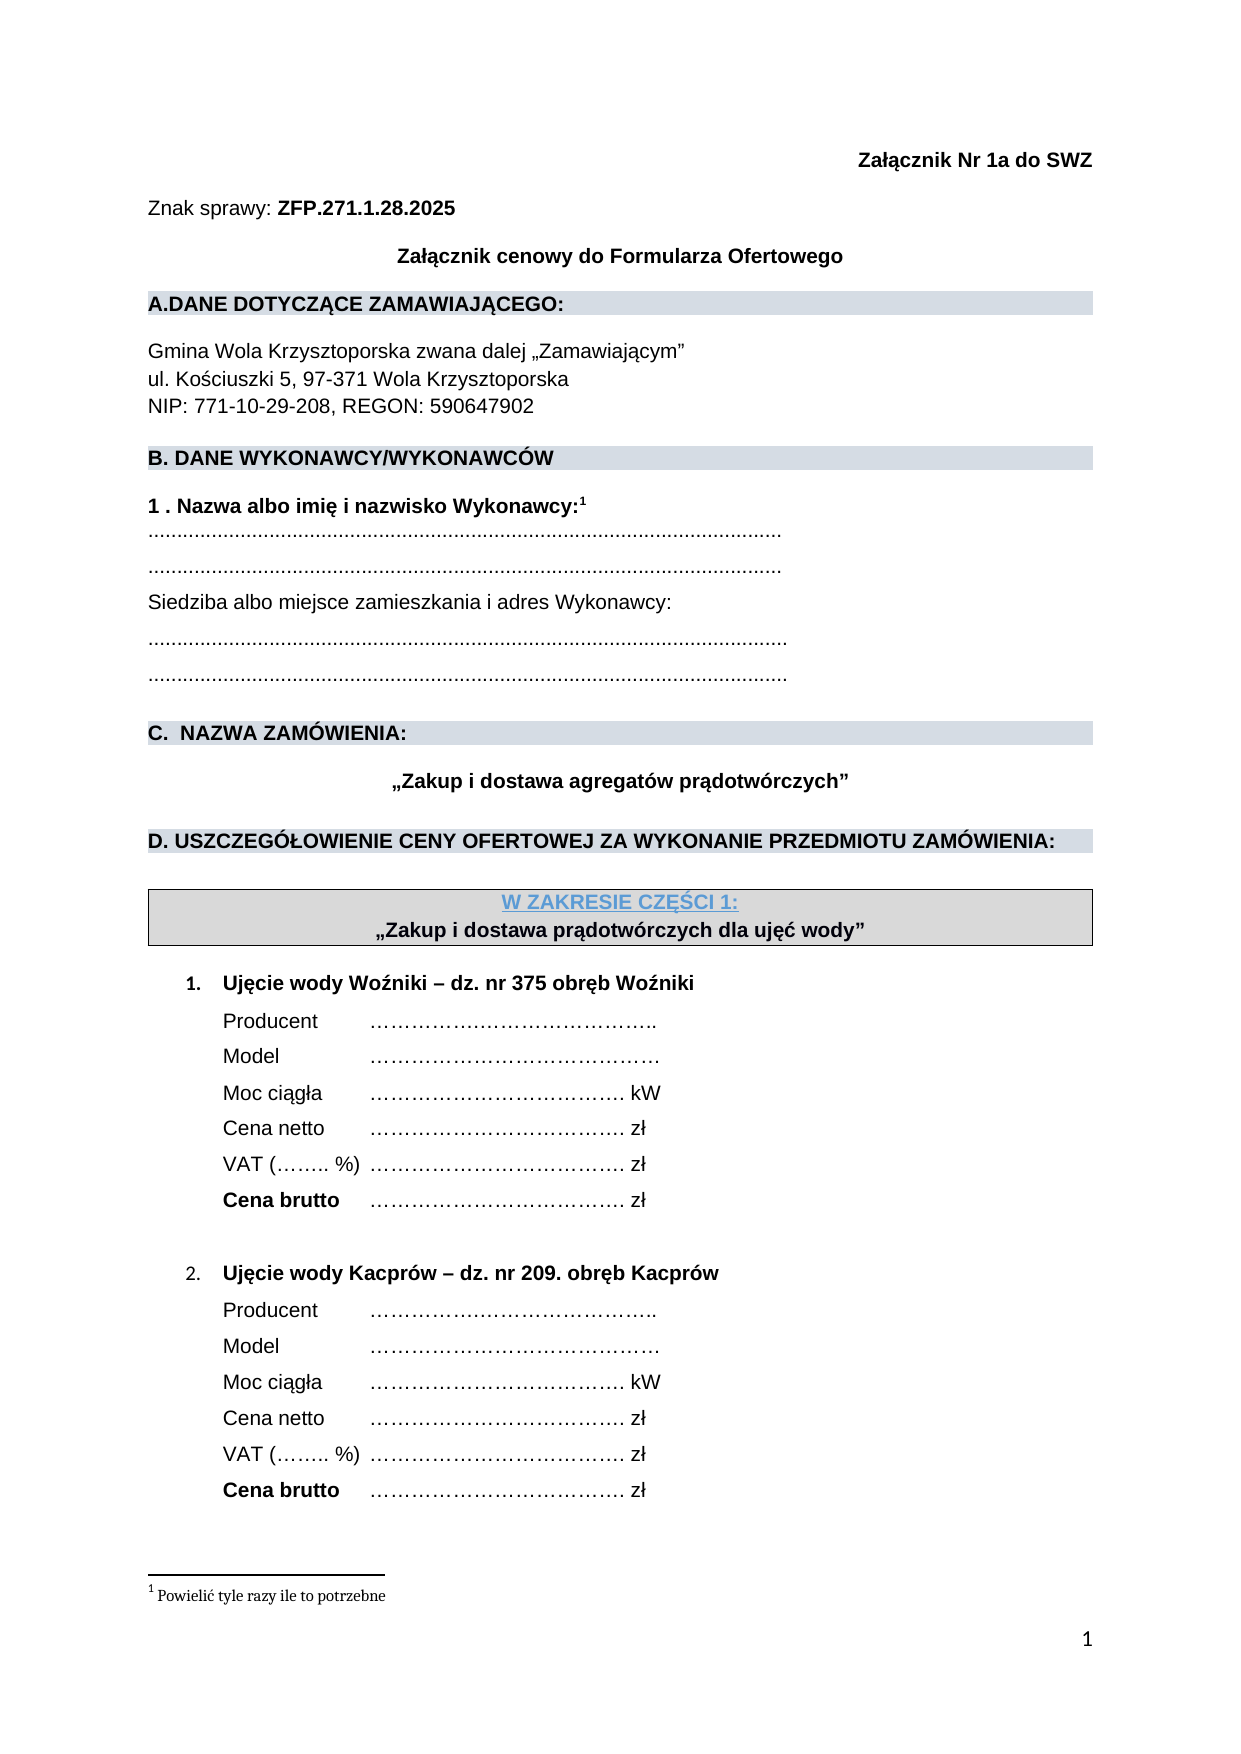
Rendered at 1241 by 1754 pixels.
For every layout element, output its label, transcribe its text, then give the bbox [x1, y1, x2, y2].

list Ujęcie wody Kacprów – dz. nr 209. obręb Kacprów [185, 1260, 1093, 1285]
text A.DANE DOTYCZĄCE ZAMAWIAJĄCEGO: [148, 291, 1093, 315]
text .............................................................................................................. [148, 553, 1093, 577]
list Cena brutto ………………………………. zł [223, 1188, 1093, 1212]
list VAT (…….. %) ………………………………. zł [223, 1442, 1093, 1466]
text Siedziba albo miejsce zamieszkania i adres Wykonawcy: [148, 589, 1093, 613]
list Producent …………….…………………….. [223, 1008, 1093, 1032]
text 1 . Nazwa albo imię i nazwisko Wykonawcy: [148, 494, 1093, 518]
text Gmina Wola Krzysztoporska zwana dalej „Zamawiającym” [148, 339, 1093, 363]
list Model …………………………………… [223, 1334, 1093, 1358]
text NIP: 771-10-29-208, REGON: 590647902 [148, 394, 1093, 418]
text Znak sprawy: ZFP.271.1.28.2025 [148, 196, 1093, 219]
text ul. Kościuszki 5, 97-371 Wola Krzysztoporska [148, 367, 1093, 391]
table_header W ZAKRESIE CZĘŚCI 1: „Zakup i dostawa prądotwórczych dla ujęć wody” [149, 890, 1092, 945]
text .............................................................................................................. [148, 518, 1093, 542]
text „Zakup i dostawa agregatów prądotwórczych” [148, 769, 1093, 793]
text Załącznik cenowy do Formularza Ofertowego [148, 243, 1093, 267]
text ............................................................................................................... [148, 661, 1093, 685]
list Model …………………………………… [223, 1044, 1093, 1068]
list Cena netto ………………………………. zł [223, 1116, 1093, 1140]
list Moc ciągła ………………………………. kW [223, 1370, 1093, 1394]
list Moc ciągła ………………………………. kW [223, 1080, 1093, 1104]
list Producent …………….…………………….. [223, 1298, 1093, 1322]
text Załącznik Nr 1a do SWZ [811, 148, 1093, 172]
text D. USZCZEGÓŁOWIENIE CENY OFERTOWEJ ZA WYKONANIE PRZEDMIOTU ZAMÓWIENIA: [148, 829, 1093, 853]
list Ujęcie wody Woźniki – dz. nr 375 obręb Woźniki [185, 970, 1093, 996]
text C. NAZWA ZAMÓWIENIA: [148, 721, 1093, 745]
list Cena netto ………………………………. zł [223, 1406, 1093, 1430]
text B. DANE WYKONAWCY/WYKONAWCÓW [148, 446, 1093, 470]
list VAT (…….. %) ………………………………. zł [223, 1152, 1093, 1176]
text ............................................................................................................... [148, 625, 1093, 649]
list Cena brutto ………………………………. zł [223, 1478, 1093, 1502]
